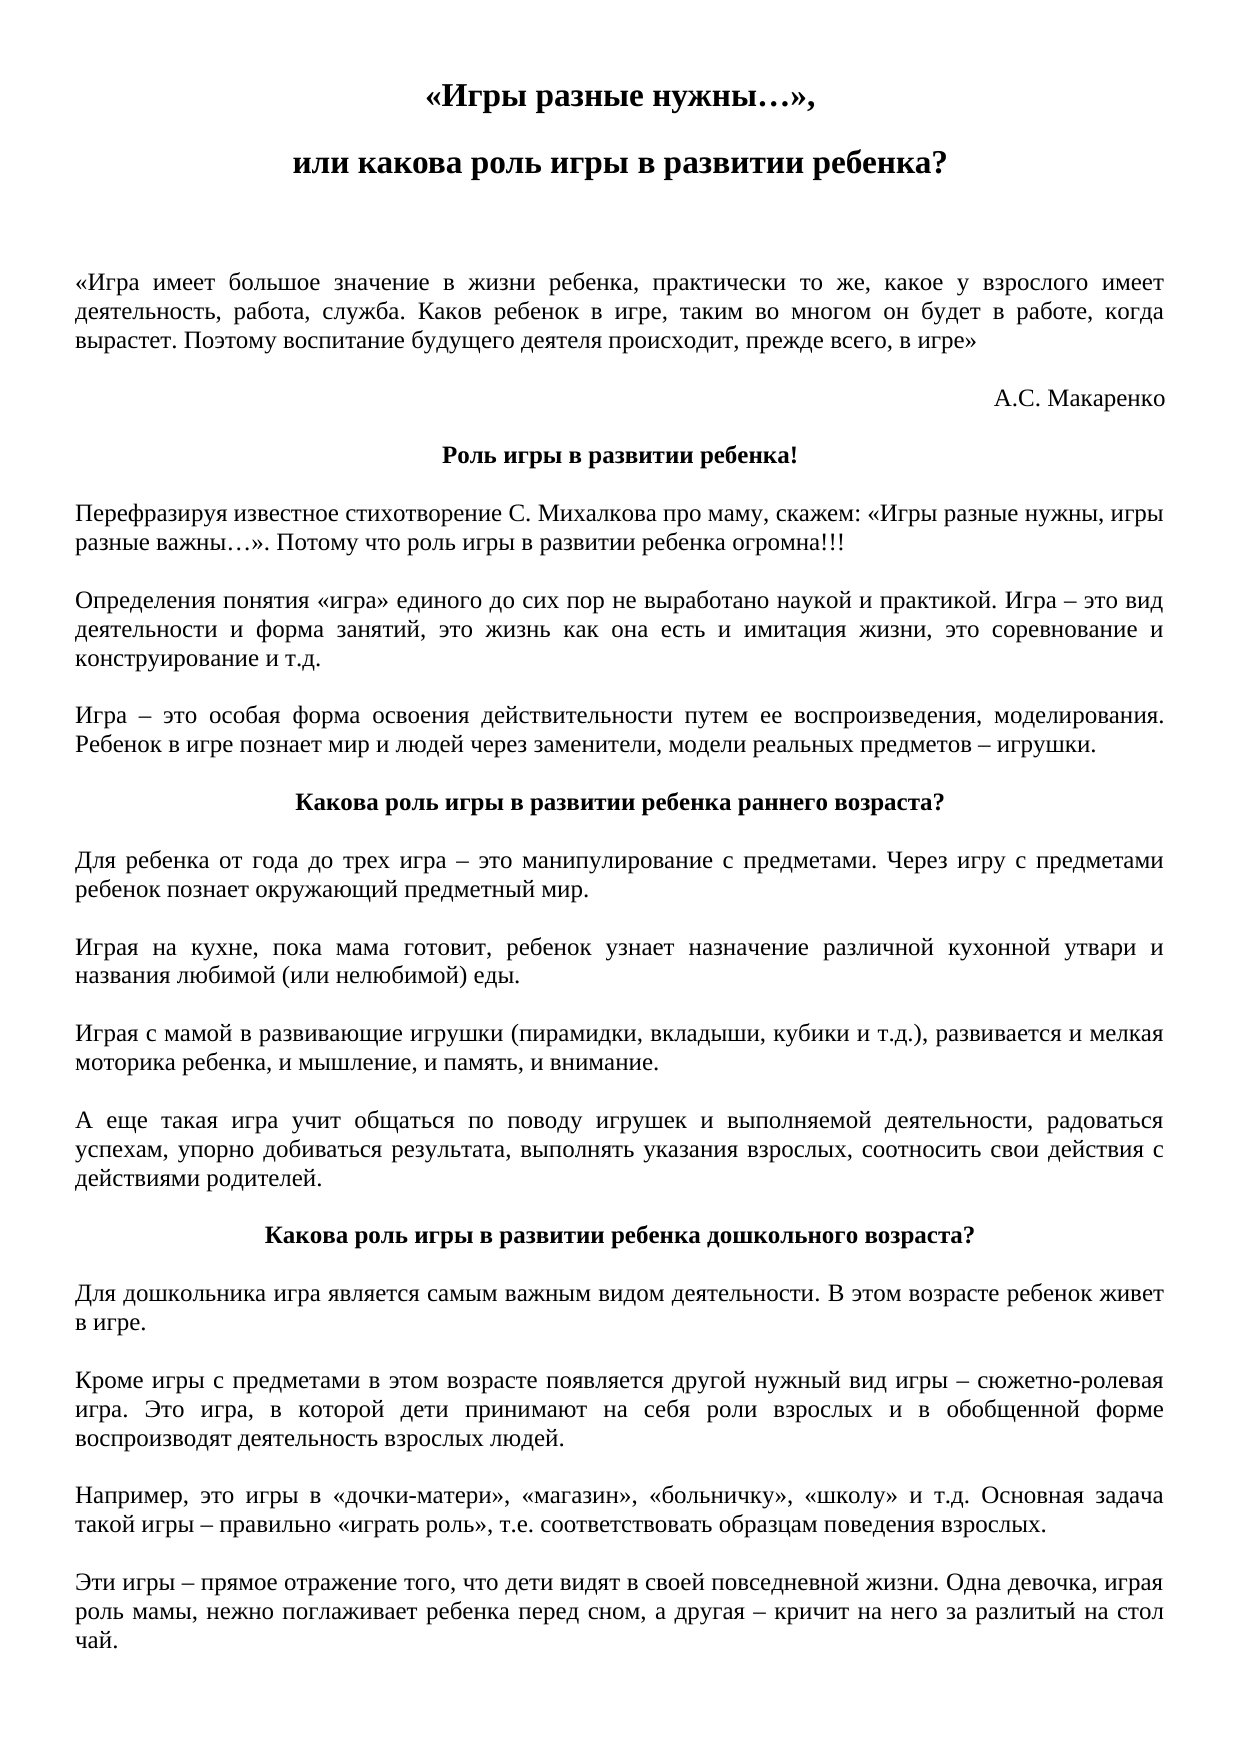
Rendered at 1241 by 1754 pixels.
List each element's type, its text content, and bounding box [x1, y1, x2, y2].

text Какова роль игры в развитии ребенка дошкольного возраста? [75, 1221, 1165, 1249]
text Играя на кухне, пока мама готовит, ребенок узнает назначение различной кухонной утвари и названия любимой (или нелюбимой) еды. [75, 932, 1165, 989]
text Определения понятия «игра» единого до сих пор не выработано наукой и практикой. Игра – это вид деятельности и форма занятий, это жизнь как она есть и имитация жизни, это соревнование и конструирование и т.д. [75, 585, 1165, 671]
text Игра – это особая форма освоения действительности путем ее воспроизведения, моделирования. Ребенок в игре познает мир и людей через заменители, модели реальных предметов – игрушки. [75, 701, 1165, 758]
text «Игры разные нужны…», [75, 75, 1165, 113]
text Перефразируя известное стихотворение С. Михалкова про маму, скажем: «Игры разные нужны, игры разные важны…». Потому что роль игры в развитии ребенка огромна!!! [75, 498, 1165, 556]
text Кроме игры с предметами в этом возрасте появляется другой нужный вид игры – сюжетно-ролевая игра. Это игра, в которой дети принимают на себя роли взрослых и в обобщенной форме воспроизводят деятельность взрослых людей. [75, 1365, 1165, 1451]
text Например, это игры в «дочки-матери», «магазин», «больничку», «школу» и т.д. Основная задача такой игры – правильно «играть роль», т.е. соответствовать образцам поведения взрослых. [75, 1481, 1165, 1538]
text Какова роль игры в развитии ребенка раннего возраста? [75, 787, 1165, 816]
text «Игра имеет большое значение в жизни ребенка, практически то же, какое у взрослого имеет деятельность, работа, служба. Каков ребенок в игре, таким во многом он будет в работе, когда вырастет. Поэтому воспитание будущего деятеля происходит, прежде всего, в игре» [75, 267, 1165, 353]
text или какова роль игры в развитии ребенка? [75, 142, 1165, 181]
text Эти игры – прямое отражение того, что дети видят в своей повседневной жизни. Одна девочка, играя роль мамы, нежно поглаживает ребенка перед сном, а другая – кричит на него за разлитый на стол чай. [75, 1567, 1165, 1653]
text А еще такая игра учит общаться по поводу игрушек и выполняемой деятельности, радоваться успехам, упорно добиваться результата, выполнять указания взрослых, соотносить свои действия с действиями родителей. [75, 1105, 1165, 1191]
text Играя с мамой в развивающие игрушки (пирамидки, вкладыши, кубики и т.д.), развивается и мелкая моторика ребенка, и мышление, и память, и внимание. [75, 1018, 1165, 1076]
text Роль игры в развитии ребенка! [75, 441, 1165, 469]
text Для ребенка от года до трех игра – это манипулирование с предметами. Через игру с предметами ребенок познает окружающий предметный мир. [75, 845, 1165, 903]
text А.С. Макаренко [75, 383, 1165, 411]
text Для дошкольника игра является самым важным видом деятельности. В этом возрасте ребенок живет в игре. [75, 1278, 1165, 1336]
